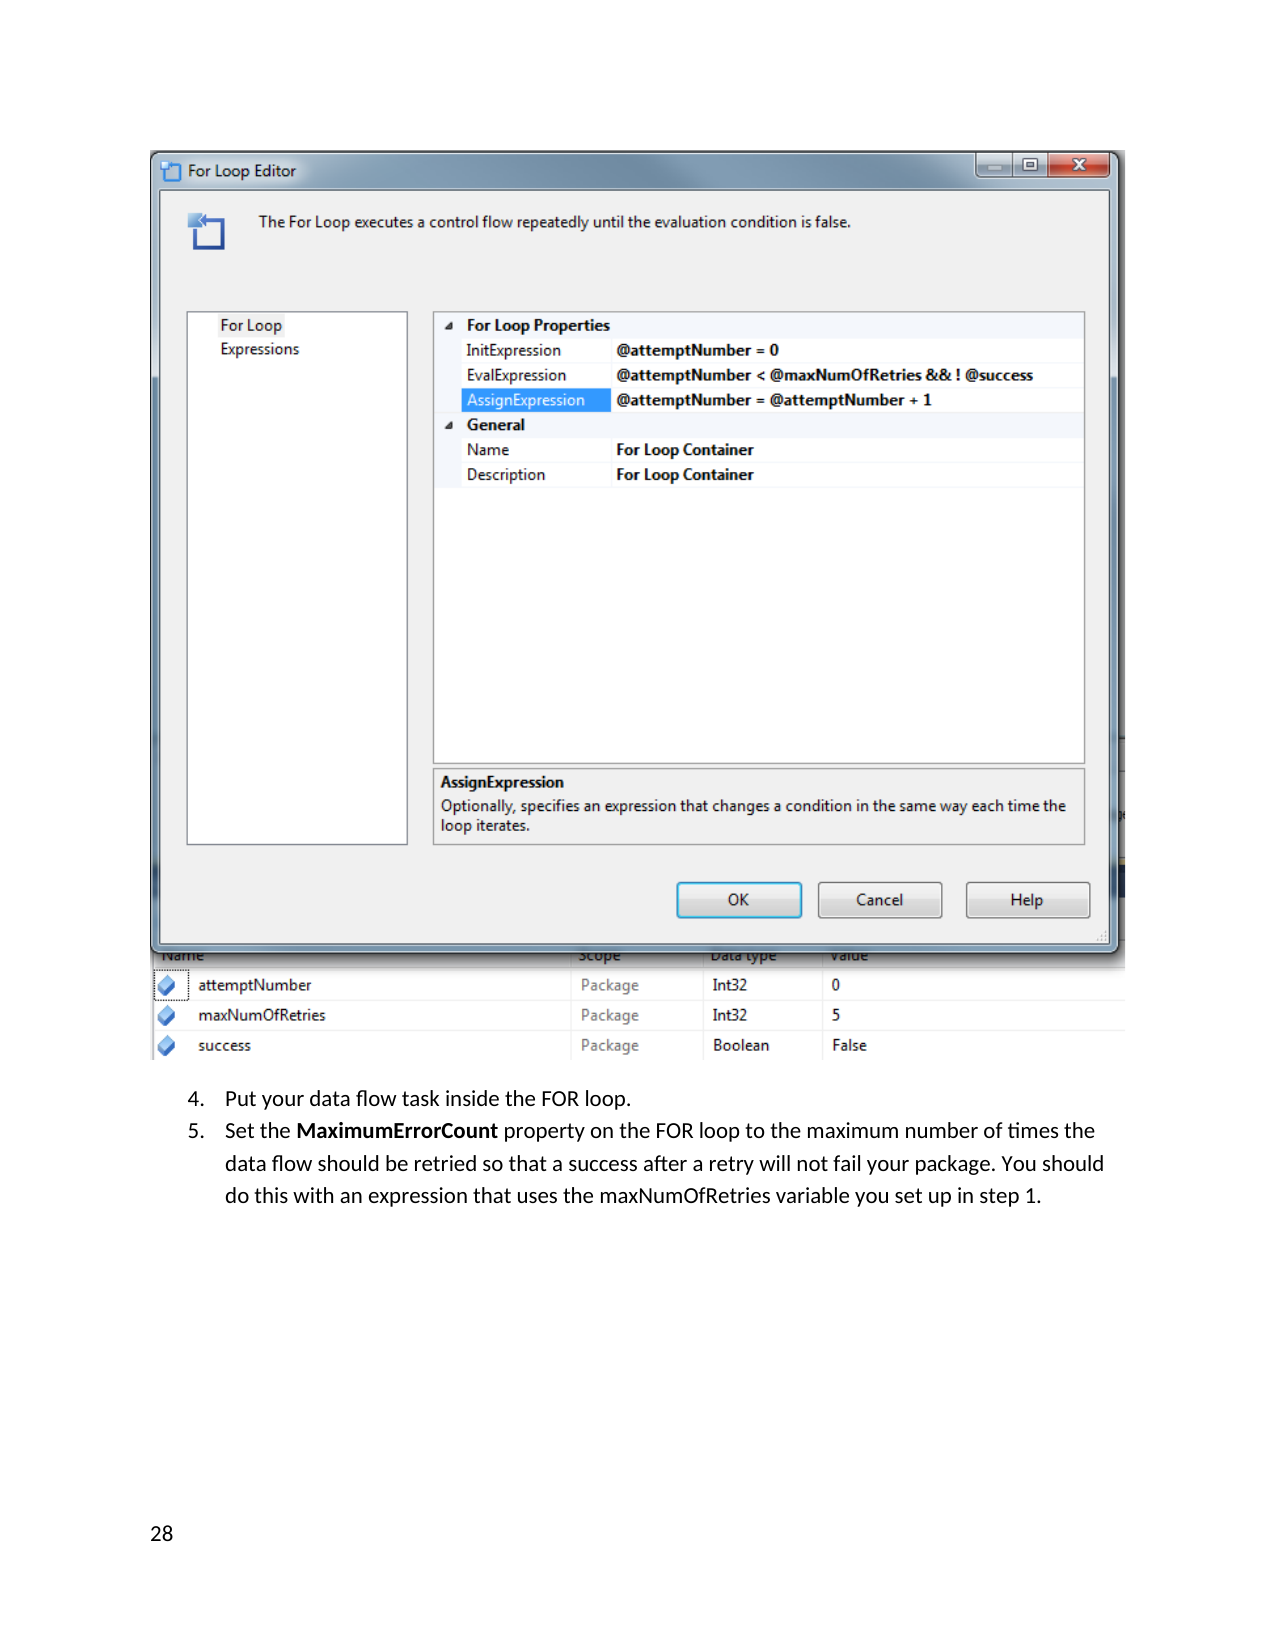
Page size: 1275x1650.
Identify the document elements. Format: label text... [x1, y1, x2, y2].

picture [150, 150, 1125, 1060]
list Set the MaximumErrorCount property on the FOR loop to the maximum number of times the data flow should be retried so that a success after a retry will not fail your package. You should do this with an expression that uses the maxNumOfRetries variable you set up in step 1. [187, 1117, 1125, 1209]
list Put your data flow task inside the FOR loop. [187, 1084, 1125, 1112]
